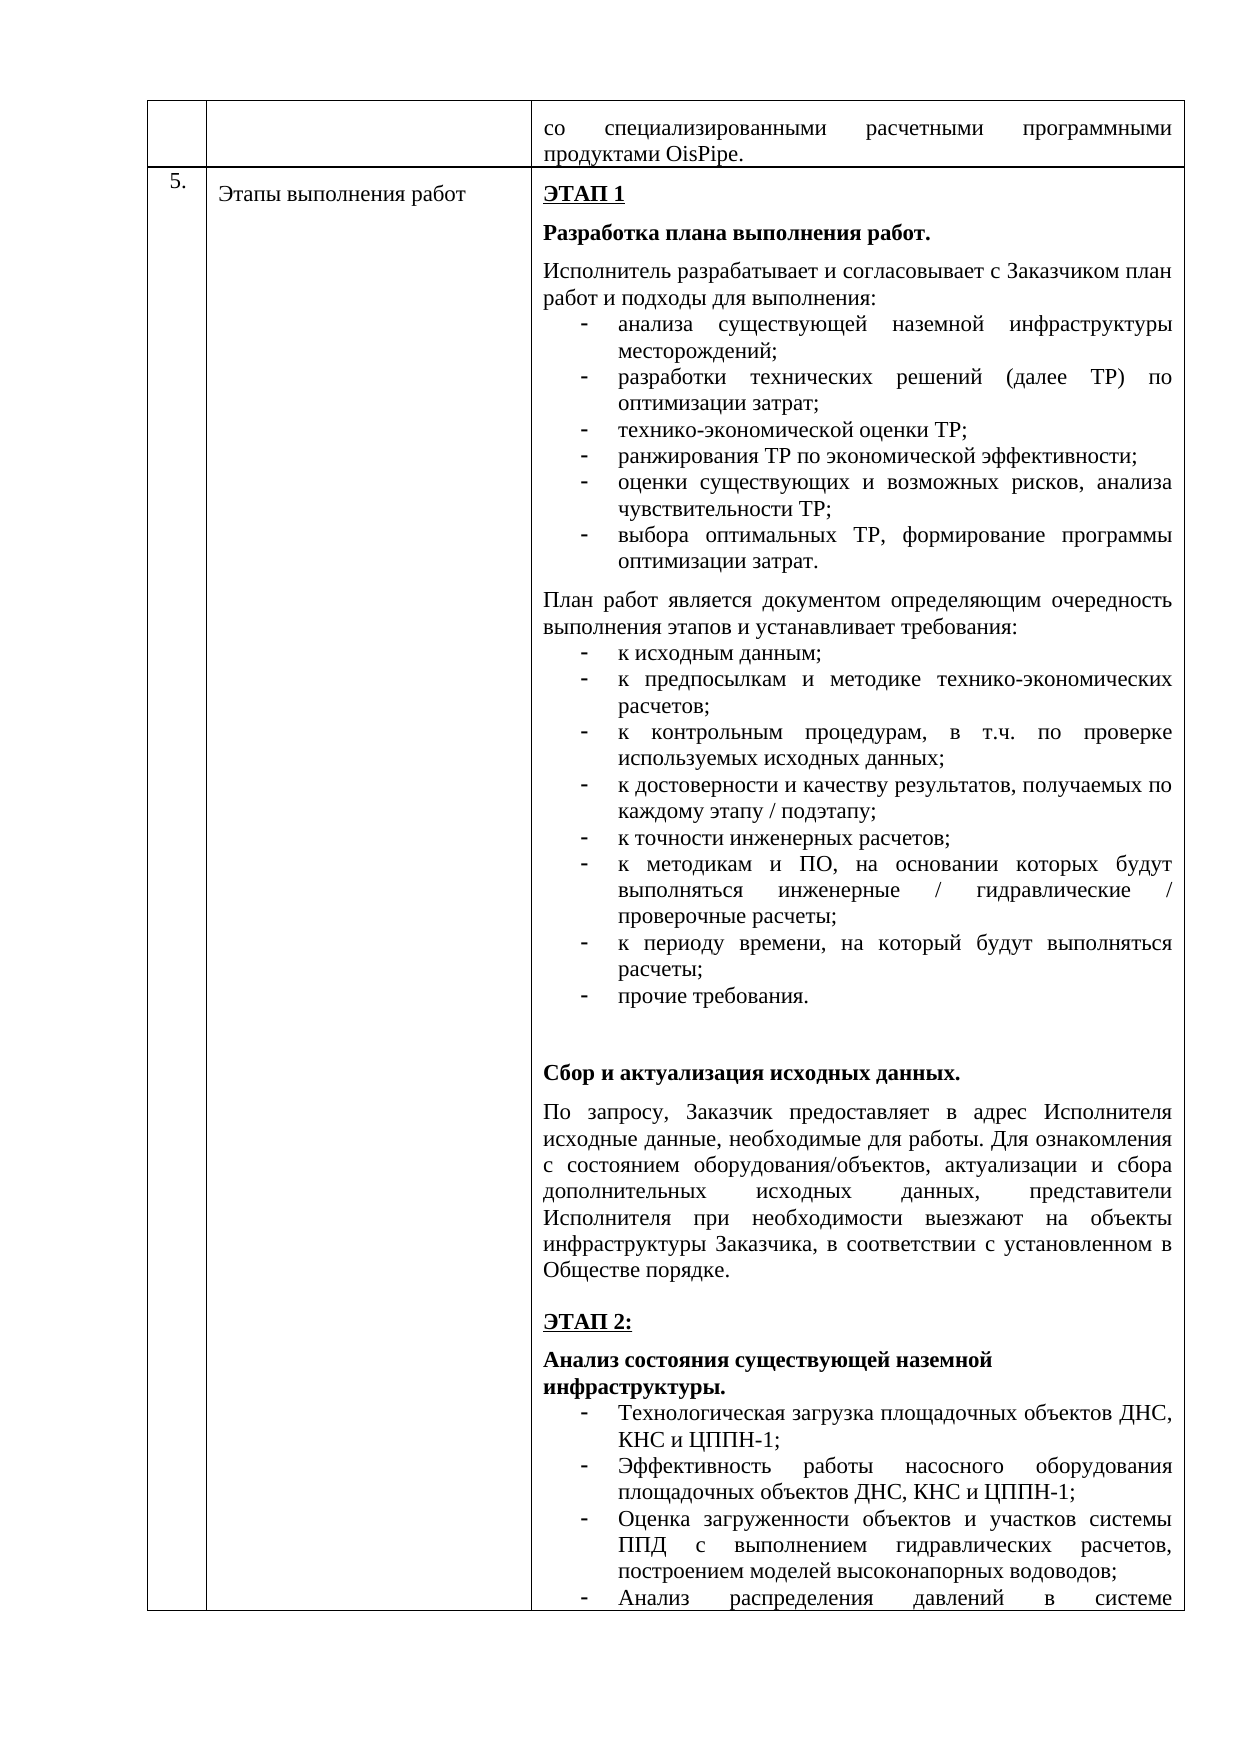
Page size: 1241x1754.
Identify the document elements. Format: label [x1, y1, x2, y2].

table_cell [148, 101, 206, 166]
table_cell [532, 101, 1184, 166]
table_cell [532, 168, 1184, 1610]
table_cell [207, 101, 531, 166]
table_cell [207, 168, 531, 1610]
table_cell [148, 168, 206, 1610]
